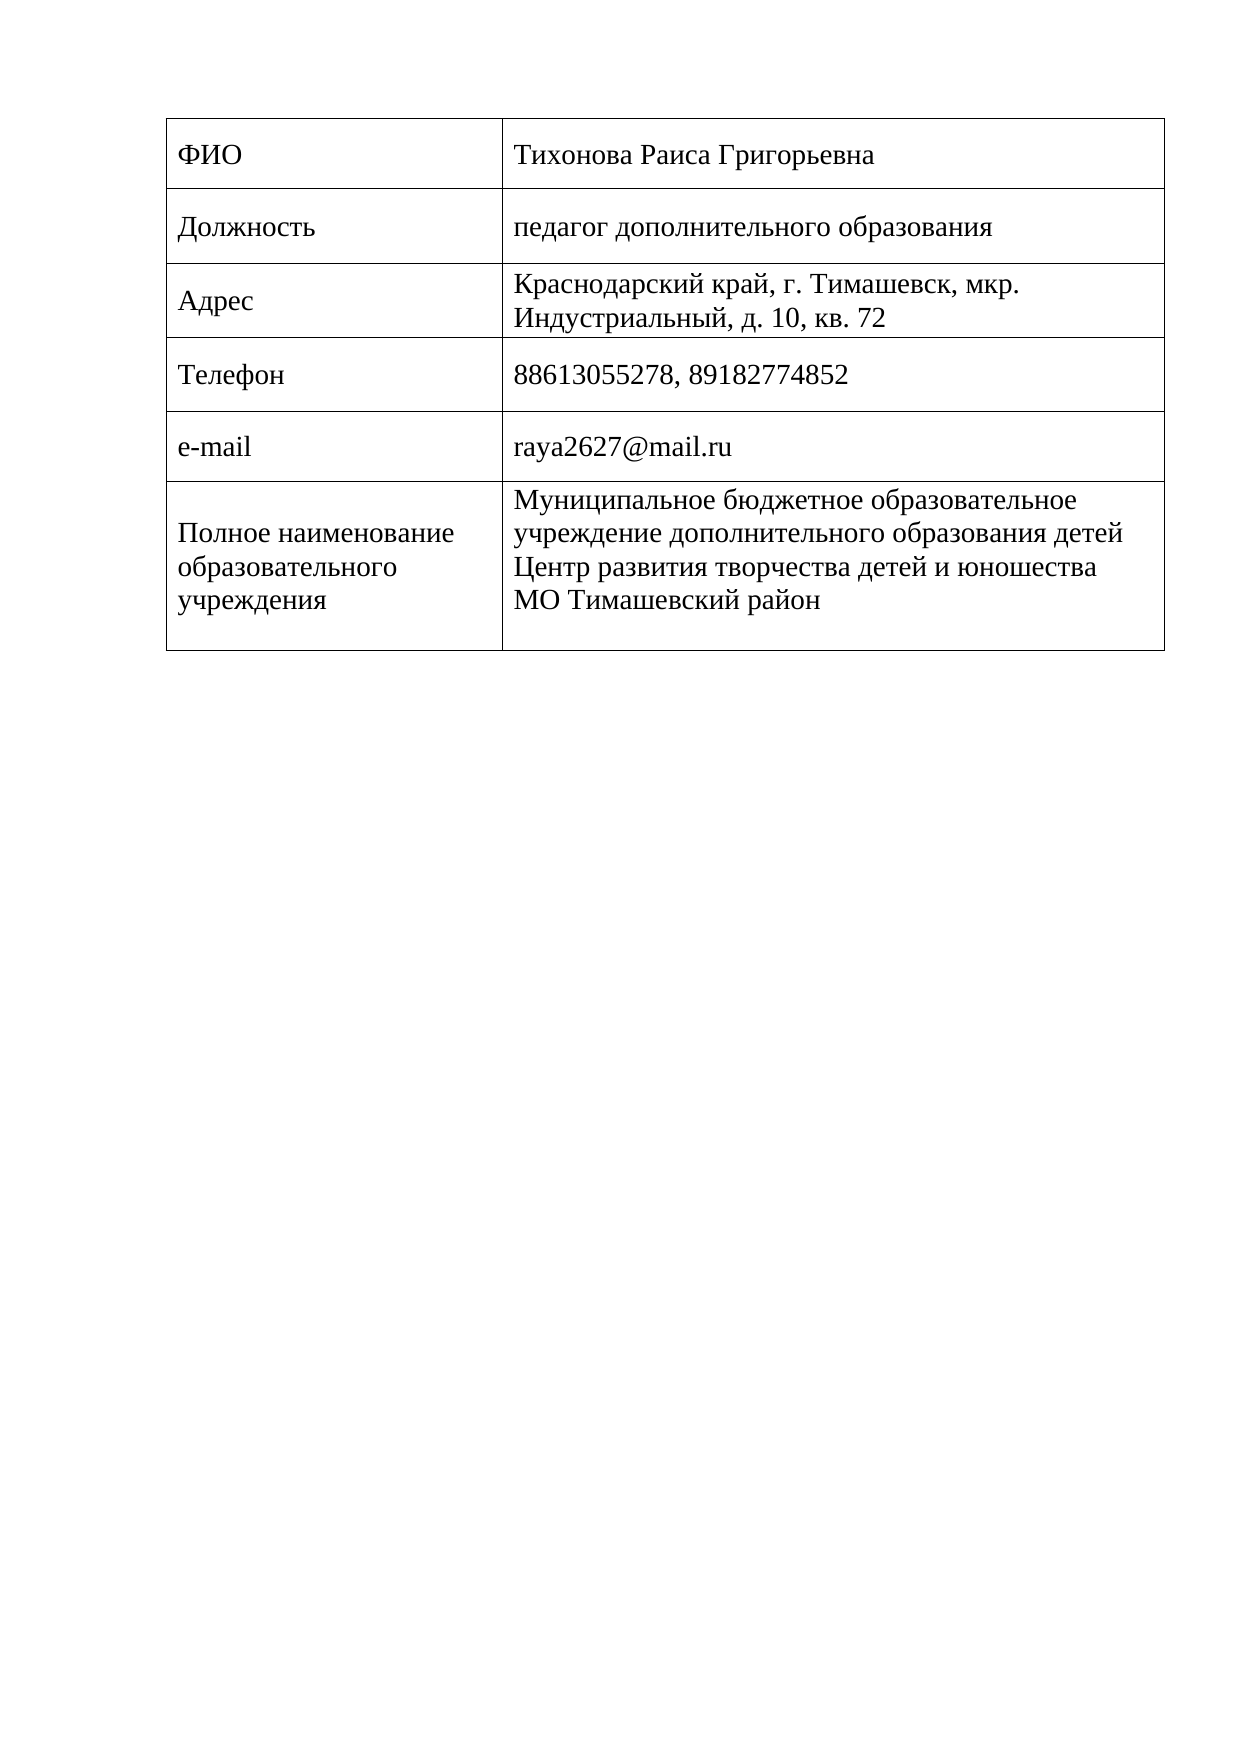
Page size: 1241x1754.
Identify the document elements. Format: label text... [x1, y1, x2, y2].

table_header Тихонова Раиса Григорьевна [503, 119, 1164, 188]
table_cell Краснодарский край, г. Тимашевск, мкр. Индустриальный, д. 10, кв. 72 [503, 264, 1164, 337]
table_cell педагог дополнительного образования [503, 189, 1164, 262]
table_cell Муниципальное бюджетное образовательное учреждение дополнительного образования детей Центр развития творчества детей и юношества МО Тимашевский район [503, 482, 1164, 649]
table_cell 88613055278, 89182774852 [503, 338, 1164, 411]
table_cell raya2627@mail.ru [503, 412, 1164, 481]
table_cell Адрес [167, 264, 502, 337]
table_cell Полное наименование образовательного учреждения [167, 482, 502, 649]
table_header ФИО [167, 119, 502, 188]
table_cell e-mail [167, 412, 502, 481]
table_cell Телефон [167, 338, 502, 411]
table_cell Должность [167, 189, 502, 262]
